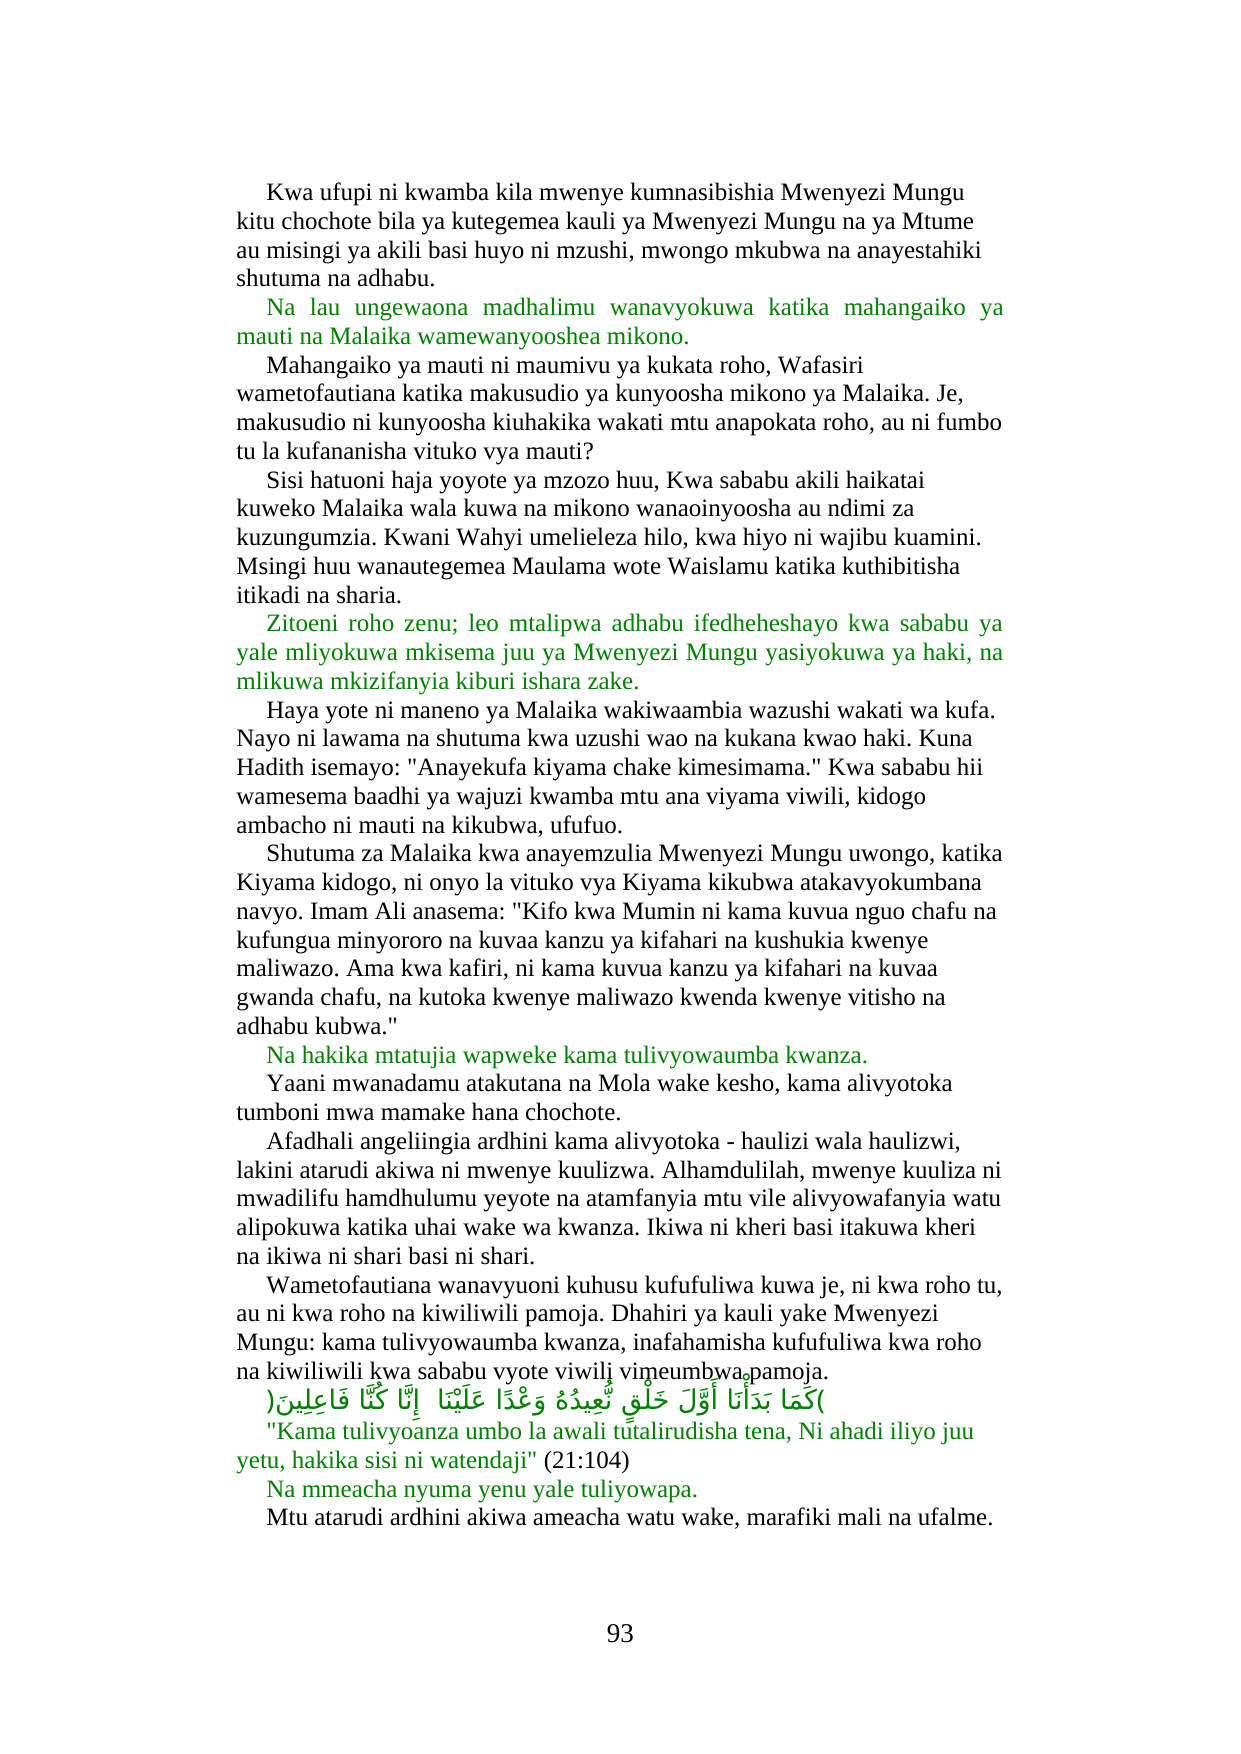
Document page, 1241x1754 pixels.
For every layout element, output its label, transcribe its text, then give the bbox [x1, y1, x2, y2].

text Mtu atarudi ardhini akiwa ameacha watu wake, marafiki mali na ufalme. [236, 1502, 1004, 1531]
text Shutuma za Malaika kwa anayemzulia Mwenyezi Mungu uwongo, katika Kiyama kidogo, ni onyo la vituko vya Kiyama kikubwa atakavyokumbana navyo. Imam Ali anasema: "Kifo kwa Mumin ni kama kuvua nguo chafu na kufungua minyororo na kuvaa kanzu ya kifahari na kushukia kwenye maliwazo. Ama kwa kafiri, ni kama kuvua kanzu ya kifahari na kuvaa gwanda chafu, na kutoka kwenye maliwazo kwenda kwenye vitisho na adhabu kubwa." [236, 838, 1004, 1040]
text Wametofautiana wanavyuoni kuhusu kufufuliwa kuwa je, ni kwa roho tu, au ni kwa roho na kiwiliwili pamoja. Dhahiri ya kauli yake Mwenyezi Mungu: kama tulivyowaumba kwanza, inafahamisha kufufuliwa kwa roho na kiwiliwili kwa sababu vyote viwili vimeumbwa pamoja. [236, 1270, 1004, 1385]
text Na lau ungewaona madhalimu wanavyokuwa katika mahangaiko ya mauti na Malaika wamewanyooshea mikono. [236, 292, 1004, 350]
text "Kama tulivyoanza umbo la awali tutalirudisha tena, Ni ahadi iliyo juu yetu, hakika sisi ni watendaji" (21:104) [236, 1416, 1004, 1474]
text Zitoeni roho zenu; leo mtalipwa adhabu ifedheheshayo kwa sababu ya yale mliyokuwa mkisema juu ya Mwenyezi Mungu yasiyokuwa ya haki, na mlikuwa mkizifanyia kiburi ishara zake. [236, 608, 1004, 695]
text Afadhali angeliingia ardhini kama alivyotoka - haulizi wala haulizwi, lakini atarudi akiwa ni mwenye kuulizwa. Alhamdulilah, mwenye kuuliza ni mwadilifu hamdhulumu yeyote na atamfanyia mtu vile alivyowafanyia watu alipokuwa katika uhai wake wa kwanza. Ikiwa ni kheri basi itakuwa kheri na ikiwa ni shari basi ni shari. [236, 1126, 1004, 1270]
text Na hakika mtatujia wapweke kama tulivyowaumba kwanza. [236, 1040, 1004, 1068]
text Na mmeacha nyuma yenu yale tuliyowapa. [236, 1474, 1004, 1502]
text Mahangaiko ya mauti ni maumivu ya kukata roho, Wafasiri wametofautiana katika makusudio ya kunyoosha mikono ya Malaika. Je, makusudio ni kunyoosha kiuhakika wakati mtu anapokata roho, au ni fumbo tu la kufananisha vituko vya mauti? [236, 350, 1004, 465]
text Haya yote ni maneno ya Malaika wakiwaambia wazushi wakati wa kufa. Nayo ni lawama na shutuma kwa uzushi wao na kukana kwao haki. Kuna Hadith isemayo: "Anayekufa kiyama chake kimesimama." Kwa sababu hii wamesema baadhi ya wajuzi kwamba mtu ana viyama viwili, kidogo ambacho ni mauti na kikubwa, ufufuo. [236, 695, 1004, 838]
text Kwa ufupi ni kwamba kila mwenye kumnasibishia Mwenyezi Mungu kitu chochote bila ya kutegemea kauli ya Mwenyezi Mungu na ya Mtume au misingi ya akili basi huyo ni mzushi, mwongo mkubwa na anayestahiki shutuma na adhabu. [236, 177, 1004, 292]
text ﴿كَمَا بَدَأْنَا أَوَّلَ خَلْقٍ نُّعِيدُهُ وَعْدًا عَلَيْنَا إِنَّا كُنَّا فَاعِلِينَ﴾ [236, 1385, 1004, 1416]
text Sisi hatuoni haja yoyote ya mzozo huu, Kwa sababu akili haikatai kuweko Malaika wala kuwa na mikono wanaoinyoosha au ndimi za kuzungumzia. Kwani Wahyi umelieleza hilo, kwa hiyo ni wajibu kuamini. Msingi huu wanautegemea Maulama wote Waislamu katika kuthibitisha itikadi na sharia. [236, 465, 1004, 608]
text Yaani mwanadamu atakutana na Mola wake kesho, kama alivyotoka tumboni mwa mamake hana chochote. [236, 1068, 1004, 1126]
